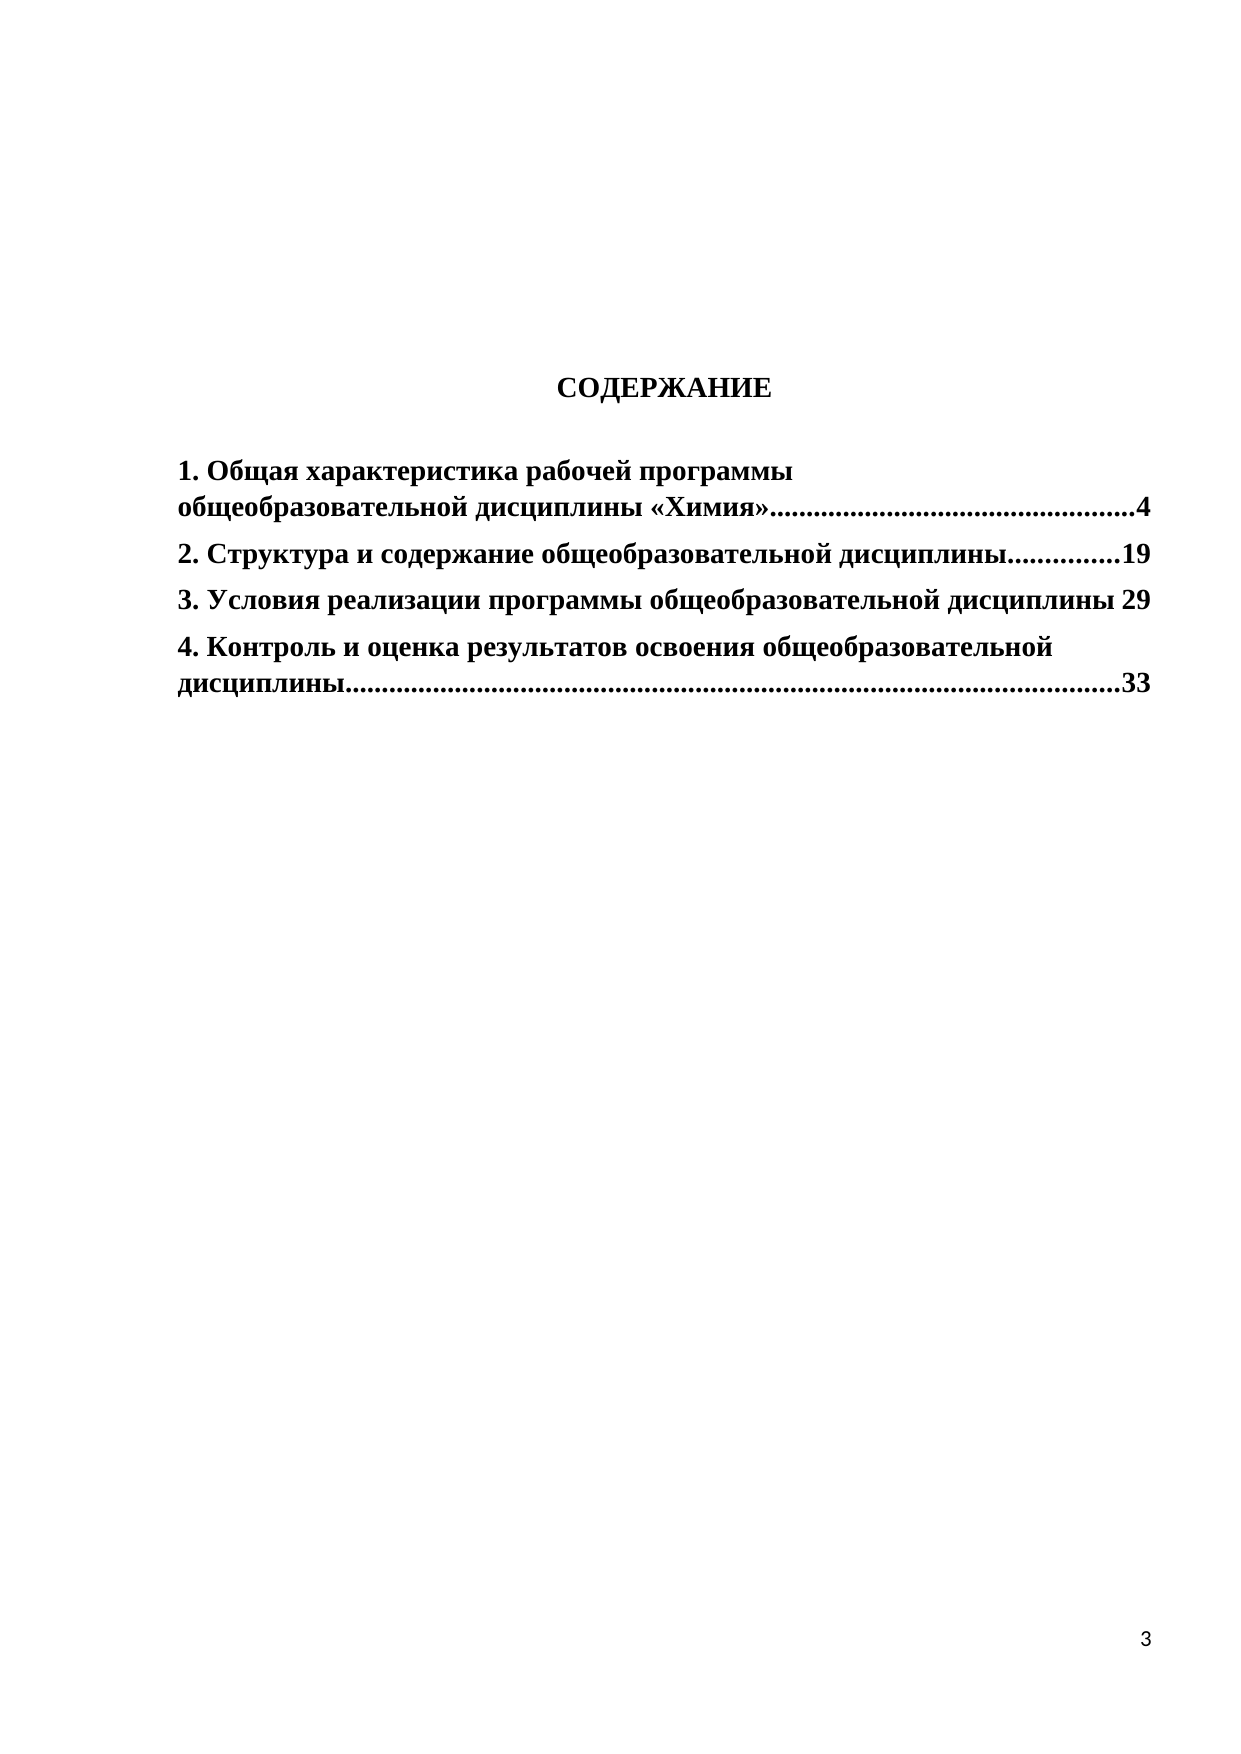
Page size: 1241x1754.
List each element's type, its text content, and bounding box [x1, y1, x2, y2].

text СОДЕРЖАНИЕ [177, 371, 1152, 404]
